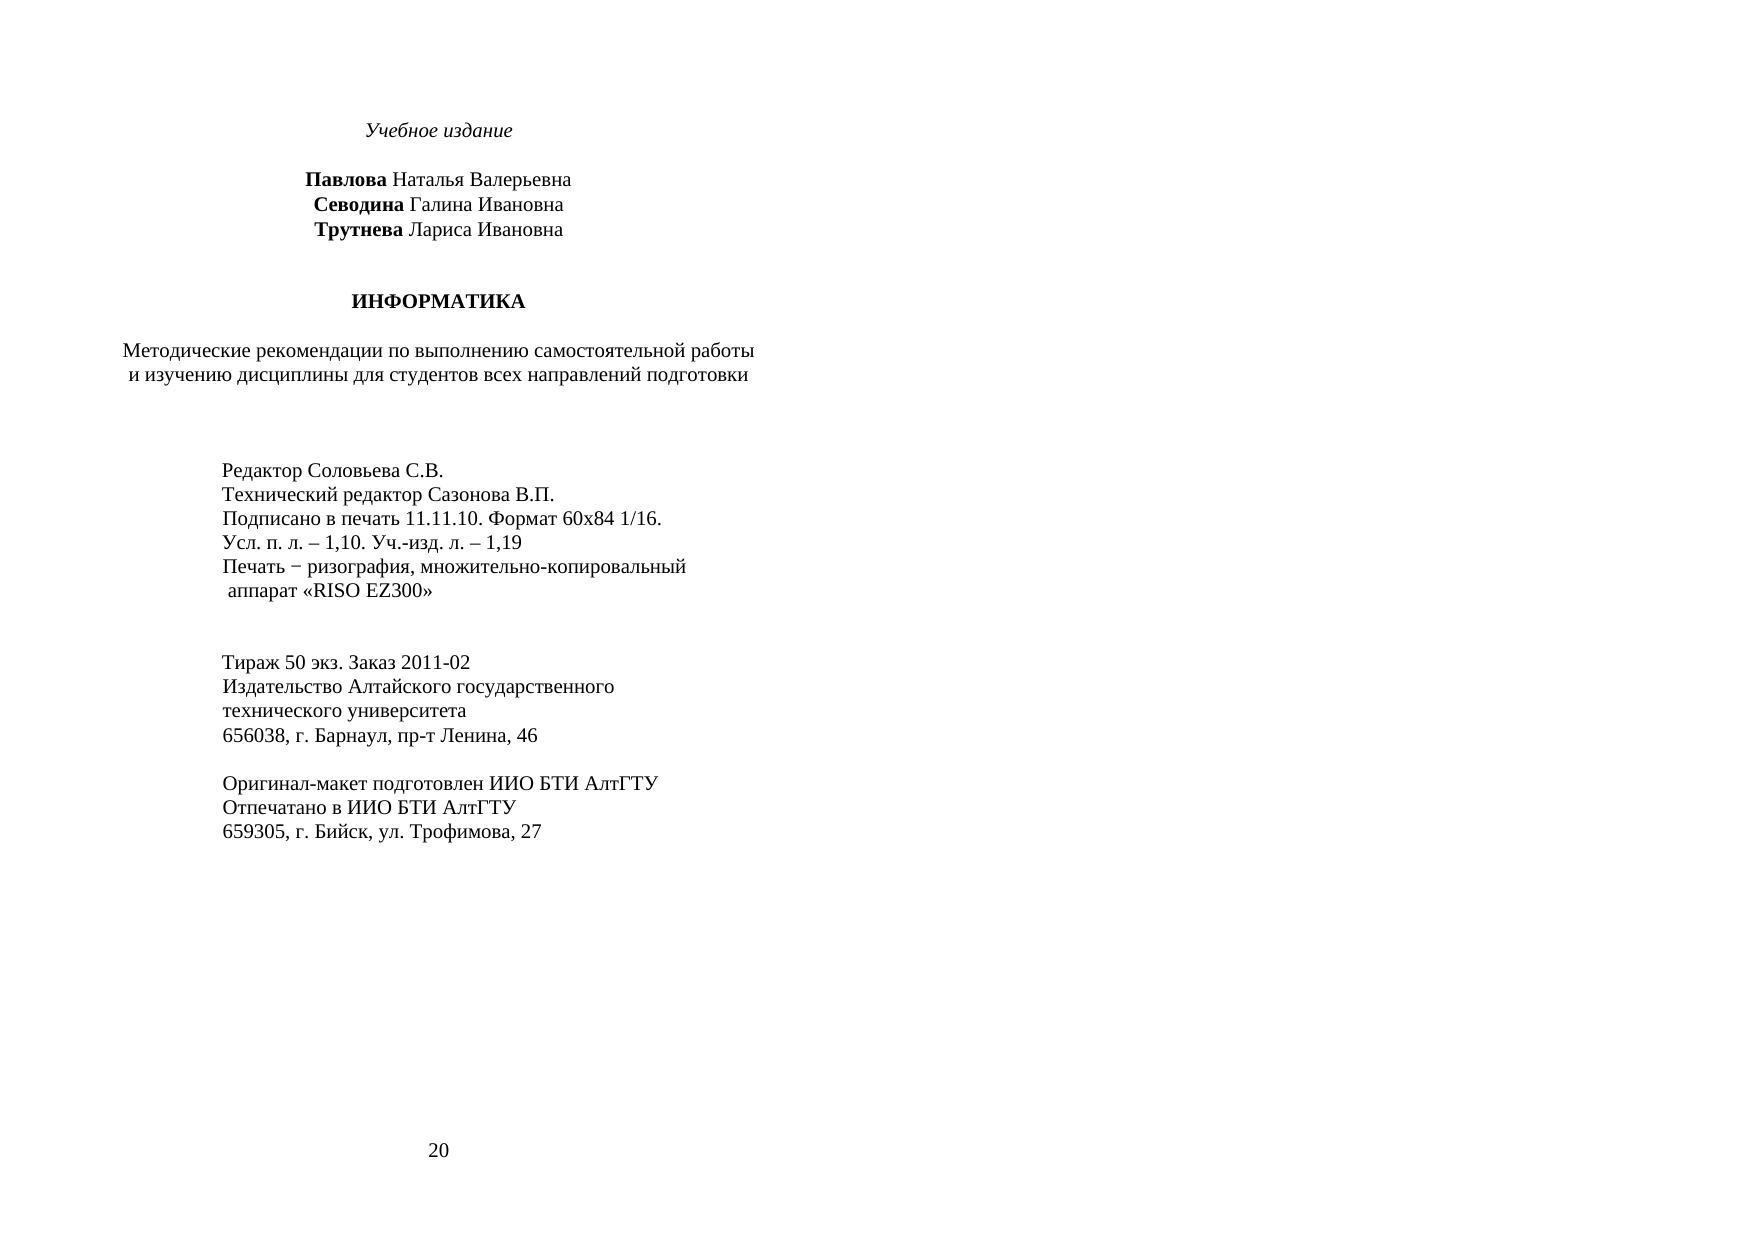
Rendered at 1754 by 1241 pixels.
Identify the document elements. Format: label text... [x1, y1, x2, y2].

text 656038, г. Барнаул, пр-т Ленина, 46 [118, 722, 759, 747]
text аппарат «RISO EZ300» [118, 578, 759, 602]
text Подписано в печать 11.11.10. Формат 60х84 1/16. [118, 506, 759, 530]
text Печать − ризография, множительно-копировальный [118, 554, 759, 578]
text Тираж 50 экз. Заказ 2011-02 [222, 650, 759, 674]
text Трутнева Лариса Ивановна [118, 216, 759, 241]
text Редактор Соловьева С.В. [222, 458, 759, 482]
text Севодина Галина Ивановна [118, 191, 759, 216]
text Издательство Алтайского государственного [118, 674, 759, 698]
text технического университета [118, 698, 759, 722]
text Технический редактор Сазонова В.П. [222, 482, 759, 506]
text Учебное издание [118, 118, 759, 142]
text Методические рекомендации по выполнению самостоятельной работы и изучению дисциплины для студентов всех направлений подготовки [118, 337, 759, 386]
text Отпечатано в ИИО БТИ АлтГТУ [118, 795, 759, 819]
text 659305, г. Бийск, ул. Трофимова, 27 [118, 819, 759, 843]
text Павлова Наталья Валерьевна [118, 166, 759, 191]
text ИНФОРМАТИКА [118, 289, 759, 313]
text Усл. п. л. – 1,10. Уч.-изд. л. – 1,19 [222, 530, 759, 554]
text Оригинал-макет подготовлен ИИО БТИ АлтГТУ [118, 771, 759, 795]
